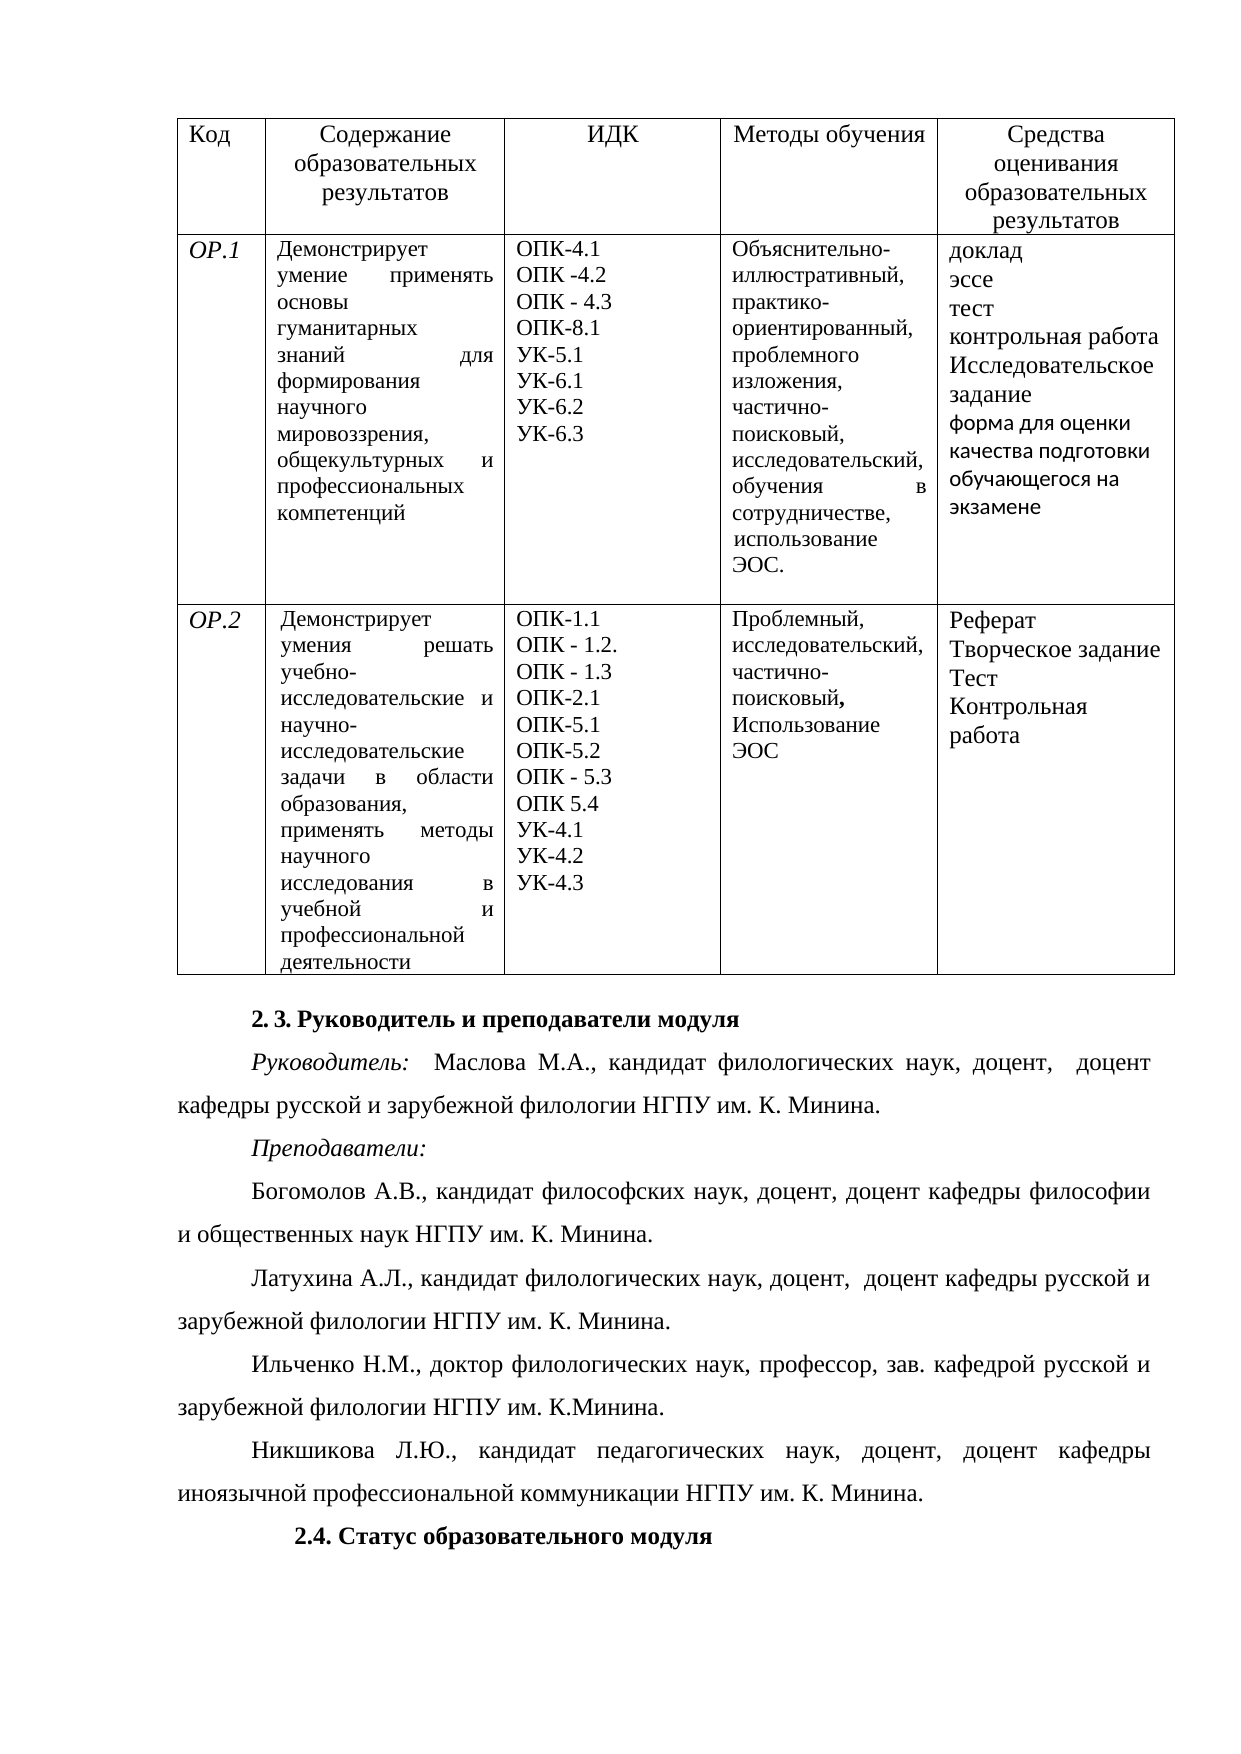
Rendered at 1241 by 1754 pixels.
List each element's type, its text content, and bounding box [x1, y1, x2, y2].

table_header Код [178, 119, 265, 234]
text 2. 3. Руководитель и преподаватели модуля [177, 1004, 1152, 1033]
table_cell ОР.2 [178, 605, 265, 974]
table_header Средства оценивания образовательных результатов [938, 119, 1174, 234]
text Ильченко Н.М., доктор филологических наук, профессор, зав. кафедрой русской и зарубежной филологии НГПУ им. К.Минина. [177, 1349, 1152, 1421]
text Преподаватели: [177, 1133, 1152, 1162]
table_cell Реферат Творческое задание Тест Контрольная работа [938, 605, 1174, 974]
text 2.4. Статус образовательного модуля [177, 1521, 1152, 1550]
table_cell ОПК-1.1 ОПК - 1.2. ОПК - 1.3 ОПК-2.1 ОПК-5.1 ОПК-5.2 ОПК - 5.3 ОПК 5.4 УК-4.1 УК-4.2 УК-4.3 [505, 605, 720, 974]
table_cell Проблемный, исследовательский, частично-поисковый, Использование ЭОС [721, 605, 937, 974]
table_header ИДК [505, 119, 720, 234]
text Руководитель: Маслова М.А., кандидат филологических наук, доцент, доцент кафедры русской и зарубежной филологии НГПУ им. К. Минина. [177, 1047, 1152, 1119]
table_cell Демонстрирует умения решать учебно-исследовательские и научно-исследовательские задачи в области образования, применять методы научного исследования в учебной и профессиональной деятельности [266, 605, 504, 974]
table_cell доклад эссе тест контрольная работа Исследовательское задание форма для оценки качества подготовки обучающегося на экзамене [938, 235, 1174, 604]
table_header Методы обучения [721, 119, 937, 234]
text Латухина А.Л., кандидат филологических наук, доцент, доцент кафедры русской и зарубежной филологии НГПУ им. К. Минина. [177, 1263, 1152, 1334]
table_header Содержание образовательных результатов [266, 119, 504, 234]
text Никшикова Л.Ю., кандидат педагогических наук, доцент, доцент кафедры иноязычной профессиональной коммуникации НГПУ им. К. Минина. [177, 1435, 1152, 1507]
table_cell ОПК-4.1 ОПК -4.2 ОПК - 4.3 ОПК-8.1 УК-5.1 УК-6.1 УК-6.2 УК-6.3 [505, 235, 720, 604]
table_cell Объяснительно-иллюстративный, практико-ориентированный, проблемного изложения, частично-поисковый, исследовательский, обучения в сотрудничестве, использование ЭОС. [721, 235, 937, 604]
text Богомолов А.В., кандидат философских наук, доцент, доцент кафедры философии и общественных наук НГПУ им. К. Минина. [177, 1176, 1152, 1248]
table_cell ОР.1 [178, 235, 265, 604]
table_cell Демонстрирует умение применять основы гуманитарных знаний для формирования научного мировоззрения, общекультурных и профессиональных компетенций [266, 235, 504, 604]
